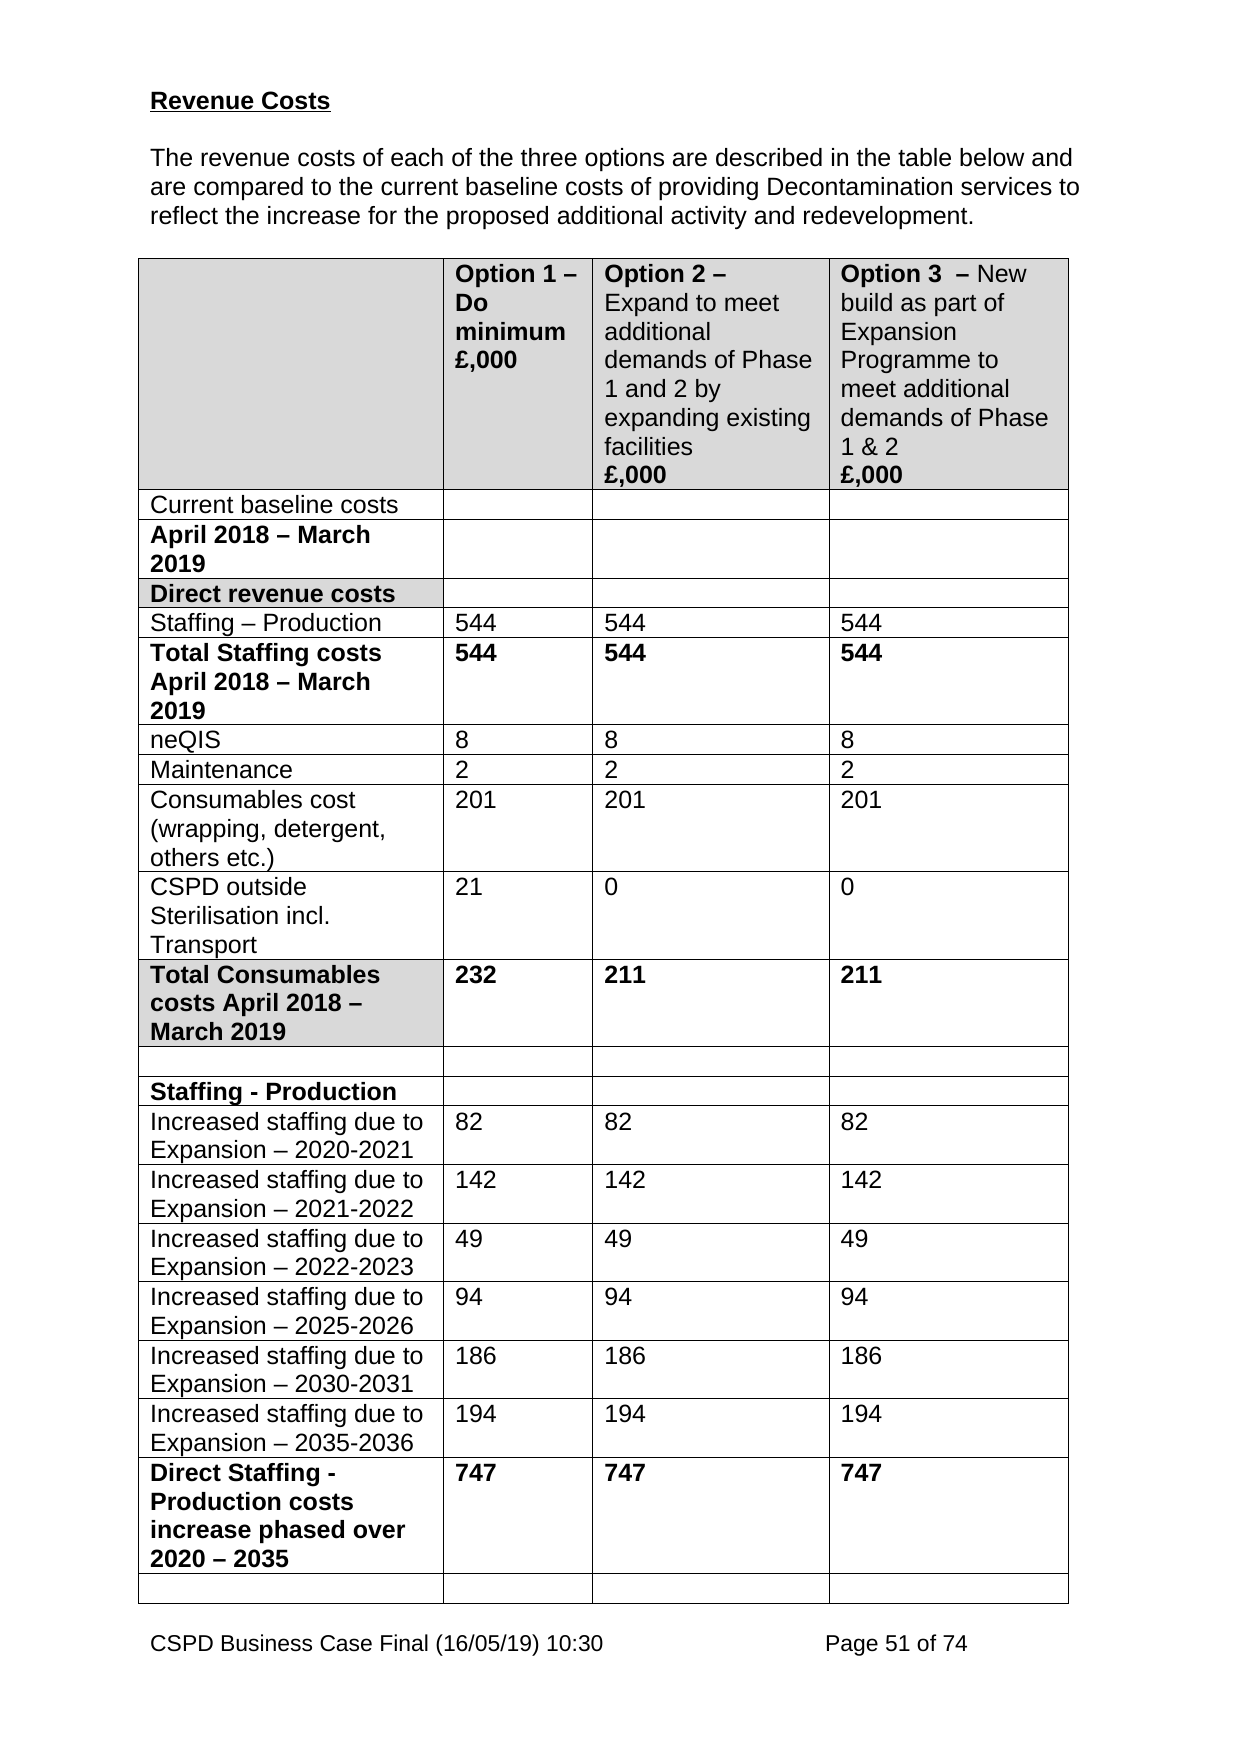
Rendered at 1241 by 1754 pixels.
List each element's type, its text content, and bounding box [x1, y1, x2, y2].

table_cell 21 [444, 872, 592, 958]
table_cell [444, 579, 592, 607]
table_cell Increased staffing due to Expansion – 2025-2026 [139, 1282, 443, 1339]
table_header Option 2 – Expand to meet additional demands of Phase 1 and 2 by expanding existing facilities £,000 [593, 259, 829, 489]
table_cell April 2018 – March 2019 [139, 520, 443, 577]
table_cell [593, 520, 829, 577]
table_cell [444, 1077, 592, 1105]
table_cell Direct revenue costs [139, 579, 443, 607]
table_cell 142 [444, 1165, 592, 1222]
table_cell 8 [593, 725, 829, 754]
table_cell Total Consumables costs April 2018 – March 2019 [139, 960, 443, 1046]
table_cell Direct Staffing - Production costs increase phased over 2020 – 2035 [139, 1458, 443, 1573]
table_cell 0 [593, 872, 829, 958]
table_cell Increased staffing due to Expansion – 2022-2023 [139, 1224, 443, 1281]
table_cell 544 [444, 608, 592, 637]
table_cell 2 [593, 755, 829, 784]
table_cell 49 [830, 1224, 1068, 1281]
table_cell Increased staffing due to Expansion – 2020-2021 [139, 1106, 443, 1164]
table_cell 82 [593, 1106, 829, 1164]
table_cell 82 [444, 1106, 592, 1164]
table_cell 49 [593, 1224, 829, 1281]
table_cell Total Staffing costs April 2018 – March 2019 [139, 638, 443, 724]
text Revenue Costs [150, 86, 1090, 114]
table_cell [593, 579, 829, 607]
table_cell 201 [830, 785, 1068, 871]
table_cell 747 [444, 1458, 592, 1573]
table_cell [139, 1574, 443, 1602]
table_cell 94 [830, 1282, 1068, 1339]
table_cell 747 [830, 1458, 1068, 1573]
table_cell Staffing - Production [139, 1077, 443, 1105]
table_cell 8 [830, 725, 1068, 754]
table_cell 544 [444, 638, 592, 724]
table_cell 186 [830, 1341, 1068, 1398]
table_cell 194 [593, 1399, 829, 1457]
table_cell 194 [444, 1399, 592, 1457]
table_cell 142 [830, 1165, 1068, 1222]
text The revenue costs of each of the three options are described in the table below and are compared to the current baseline costs of providing Decontamination services to reflect the increase for the proposed additional activity and redevelopment. [150, 143, 1090, 229]
table_cell Consumables cost (wrapping, detergent, others etc.) [139, 785, 443, 871]
table_cell 186 [593, 1341, 829, 1398]
table_cell 232 [444, 960, 592, 1046]
table_cell 201 [593, 785, 829, 871]
table_cell Maintenance [139, 755, 443, 784]
table_cell Staffing – Production [139, 608, 443, 637]
table_cell [444, 1574, 592, 1602]
table_cell 544 [593, 638, 829, 724]
table_cell 8 [444, 725, 592, 754]
table_cell [830, 579, 1068, 607]
table_cell 2 [444, 755, 592, 784]
table_cell 2 [830, 755, 1068, 784]
table_cell [593, 490, 829, 519]
table_cell neQIS [139, 725, 443, 754]
table_cell [444, 1047, 592, 1076]
table_header [139, 259, 443, 489]
table_cell [830, 1574, 1068, 1602]
table_cell [830, 520, 1068, 577]
table_cell 0 [830, 872, 1068, 958]
table_cell 544 [593, 608, 829, 637]
table_cell [830, 490, 1068, 519]
table_cell [830, 1047, 1068, 1076]
table_cell Current baseline costs [139, 490, 443, 519]
table_cell Increased staffing due to Expansion – 2035-2036 [139, 1399, 443, 1457]
table_cell 142 [593, 1165, 829, 1222]
table_cell 201 [444, 785, 592, 871]
table_cell [593, 1047, 829, 1076]
table_cell [830, 1077, 1068, 1105]
table_cell Increased staffing due to Expansion – 2021-2022 [139, 1165, 443, 1222]
table_cell 186 [444, 1341, 592, 1398]
table_cell 82 [830, 1106, 1068, 1164]
table_cell 194 [830, 1399, 1068, 1457]
table_cell 49 [444, 1224, 592, 1281]
table_cell 94 [444, 1282, 592, 1339]
table_cell 211 [593, 960, 829, 1046]
table_cell [593, 1574, 829, 1602]
table_cell [139, 1047, 443, 1076]
table_cell [444, 520, 592, 577]
table_cell 94 [593, 1282, 829, 1339]
table_cell 544 [830, 608, 1068, 637]
table_cell CSPD outside Sterilisation incl. Transport [139, 872, 443, 958]
table_cell [444, 490, 592, 519]
table_cell 544 [830, 638, 1068, 724]
table_header Option 3 – New build as part of Expansion Programme to meet additional demands of Phase 1 & 2 £,000 [830, 259, 1068, 489]
table_header Option 1 – Do minimum £,000 [444, 259, 592, 489]
table_cell [593, 1077, 829, 1105]
table_cell 211 [830, 960, 1068, 1046]
table_cell 747 [593, 1458, 829, 1573]
table_cell Increased staffing due to Expansion – 2030-2031 [139, 1341, 443, 1398]
